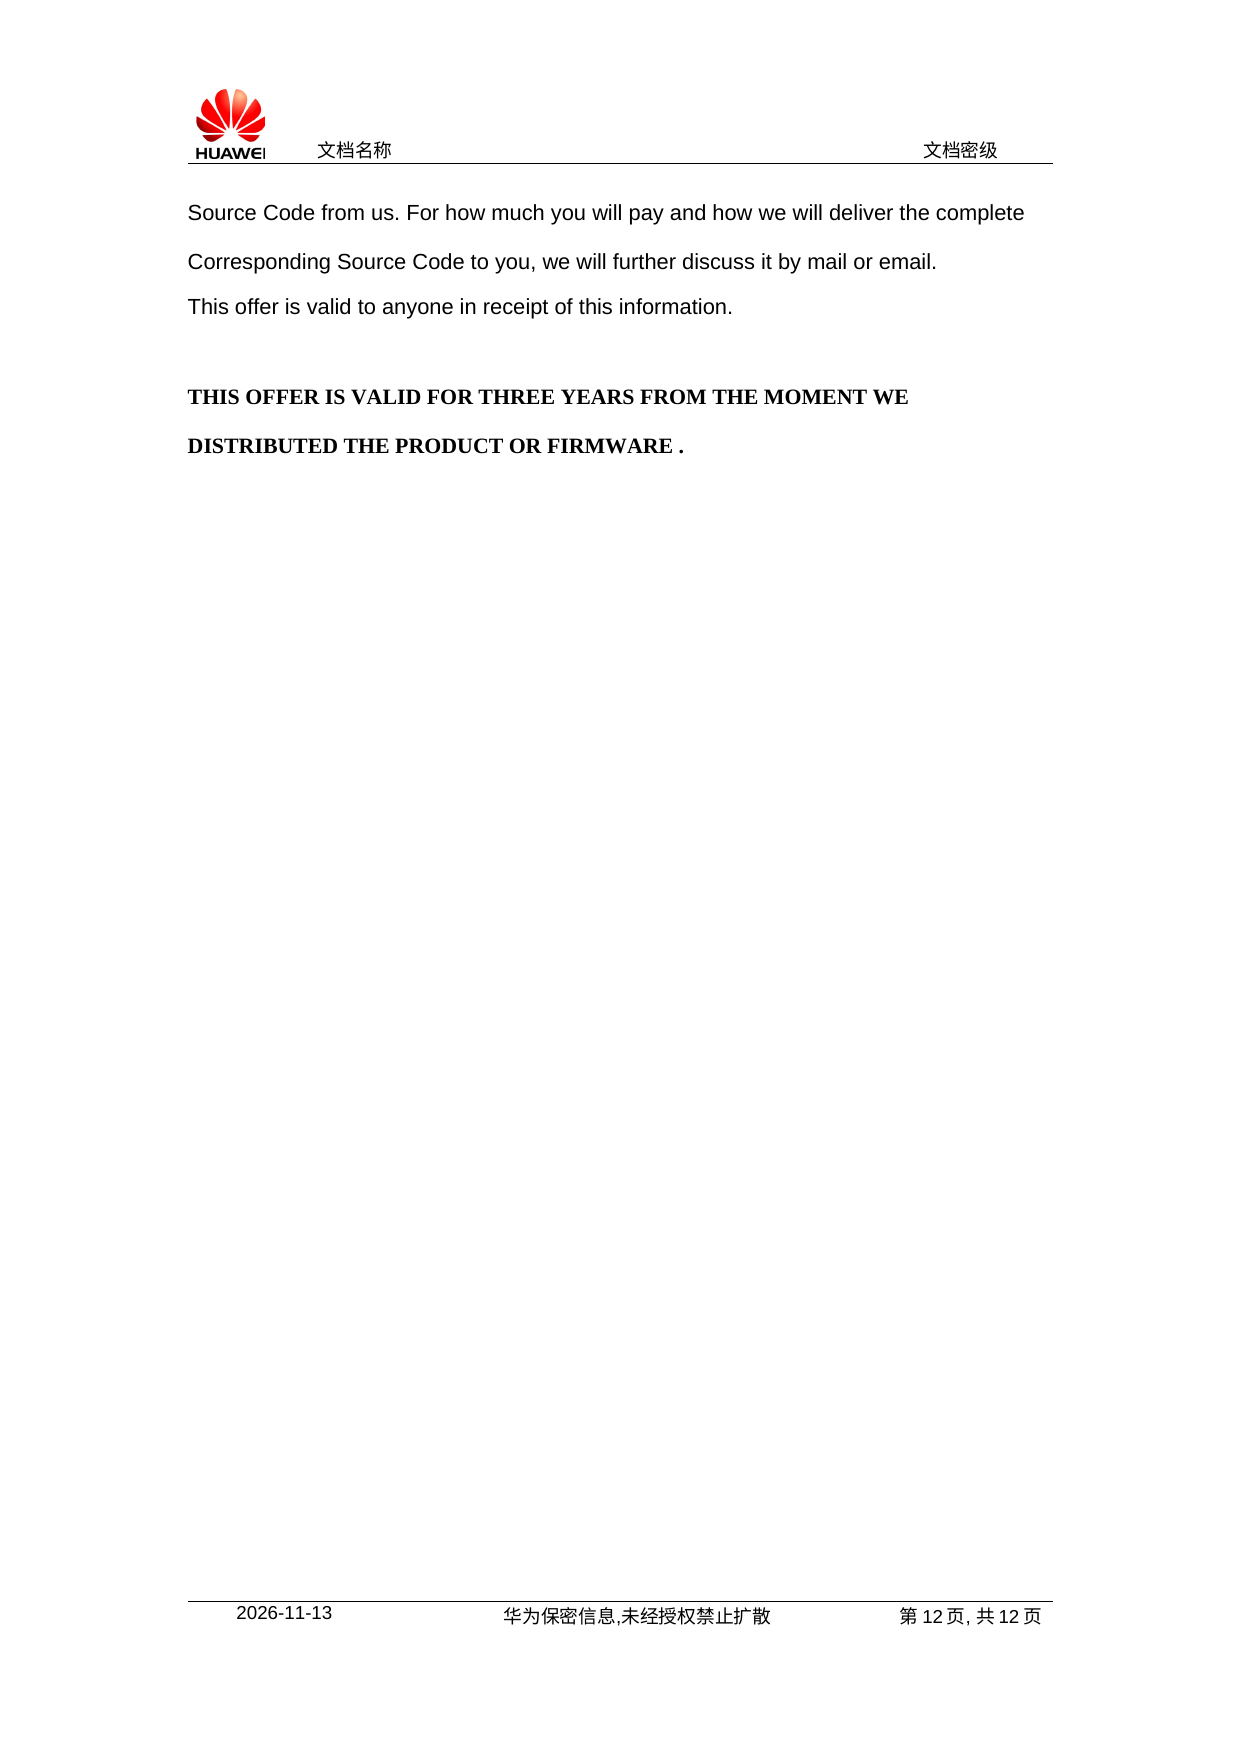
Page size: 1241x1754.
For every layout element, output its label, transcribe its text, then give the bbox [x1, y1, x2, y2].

picture [196, 89, 265, 159]
text This offer is valid for three years from the moment we distributed the product or firmware . [187, 380, 1053, 462]
text This offer is valid to anyone in receipt of this information. [187, 290, 1053, 323]
